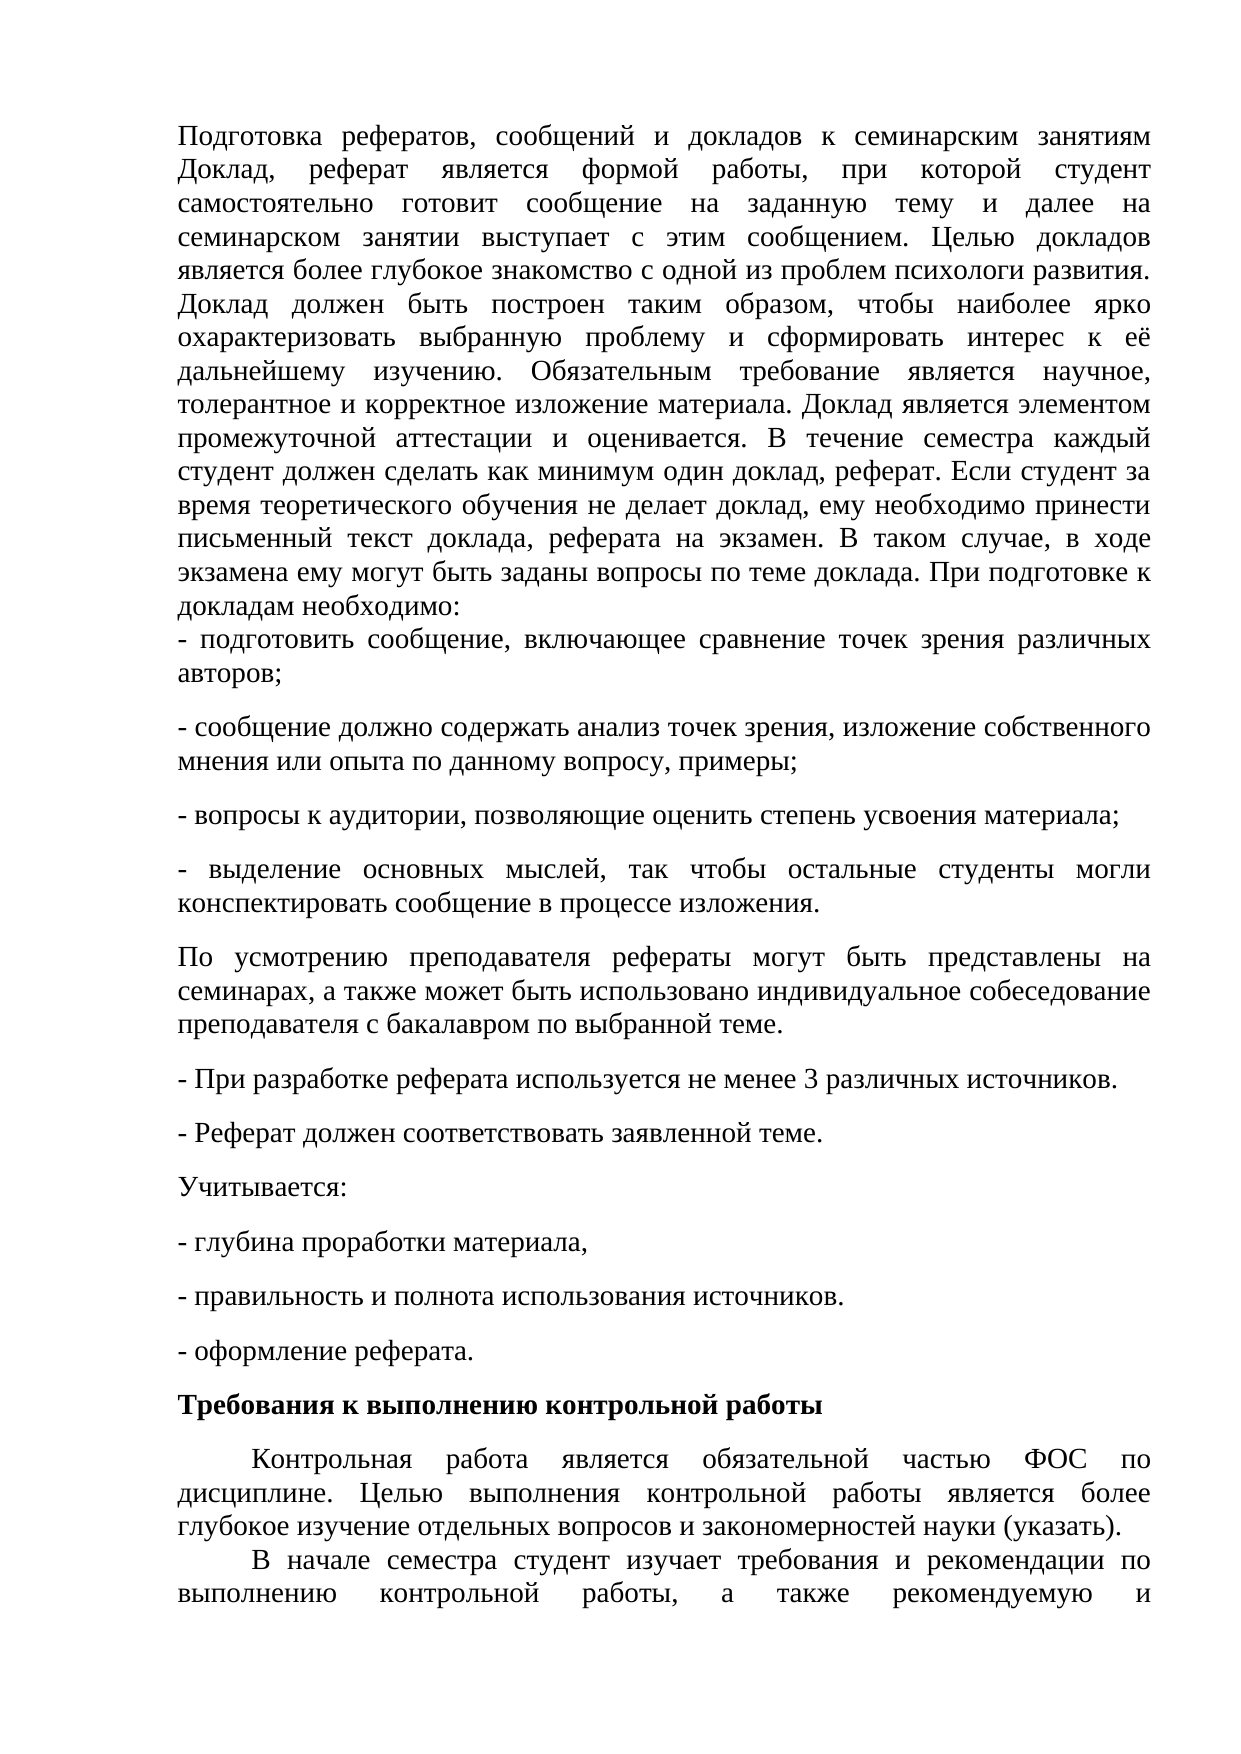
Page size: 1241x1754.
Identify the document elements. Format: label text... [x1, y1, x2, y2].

text - сообщение должно содержать анализ точек зрения, изложение собственного мнения или опыта по данному вопросу, примеры; [177, 709, 1152, 776]
text Учитывается: [177, 1169, 1152, 1203]
text Контрольная работа является обязательной частью ФОС по дисциплине. Целью выполнения контрольной работы является более глубокое изучение отдельных вопросов и закономерностей науки (указать). [177, 1441, 1152, 1542]
text - вопросы к аудитории, позволяющие оценить степень усвоения материала; [177, 797, 1152, 831]
text - Реферат должен соответствовать заявленной теме. [177, 1115, 1152, 1149]
text - правильность и полнота использования источников. [177, 1278, 1152, 1312]
text - При разработке реферата используется не менее 3 различных источников. [177, 1061, 1152, 1094]
text Подготовка рефератов, сообщений и докладов к семинарским занятиям Доклад, реферат является формой работы, при которой студент самостоятельно готовит сообщение на заданную тему и далее на семинарском занятии выступает с этим сообщением. Целью докладов является более глубокое знакомство с одной из проблем психологи развития. Доклад должен быть построен таким образом, чтобы наиболее ярко охарактеризовать выбранную проблему и сформировать интерес к её дальнейшему изучению. Обязательным требование является научное, толерантное и корректное изложение материала. Доклад является элементом промежуточной аттестации и оценивается. В течение семестра каждый студент должен сделать как минимум один доклад, реферат. Если студент за время теоретического обучения не делает доклад, ему необходимо принести письменный текст доклада, реферата на экзамен. В таком случае, в ходе экзамена ему могут быть заданы вопросы по теме доклада. При подготовке к докладам необходимо: [177, 118, 1152, 621]
text - глубина проработки материала, [177, 1224, 1152, 1257]
text Требования к выполнению контрольной работы [177, 1387, 1152, 1421]
text - подготовить сообщение, включающее сравнение точек зрения различных авторов; [177, 621, 1152, 688]
text - выделение основных мыслей, так чтобы остальные студенты могли конспектировать сообщение в процессе изложения. [177, 851, 1152, 918]
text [177, 1542, 1152, 1609]
text - оформление реферата. [177, 1333, 1152, 1366]
text По усмотрению преподавателя рефераты могут быть представлены на семинарах, а также может быть использовано индивидуальное собеседование преподавателя с бакалавром по выбранной теме. [177, 939, 1152, 1040]
